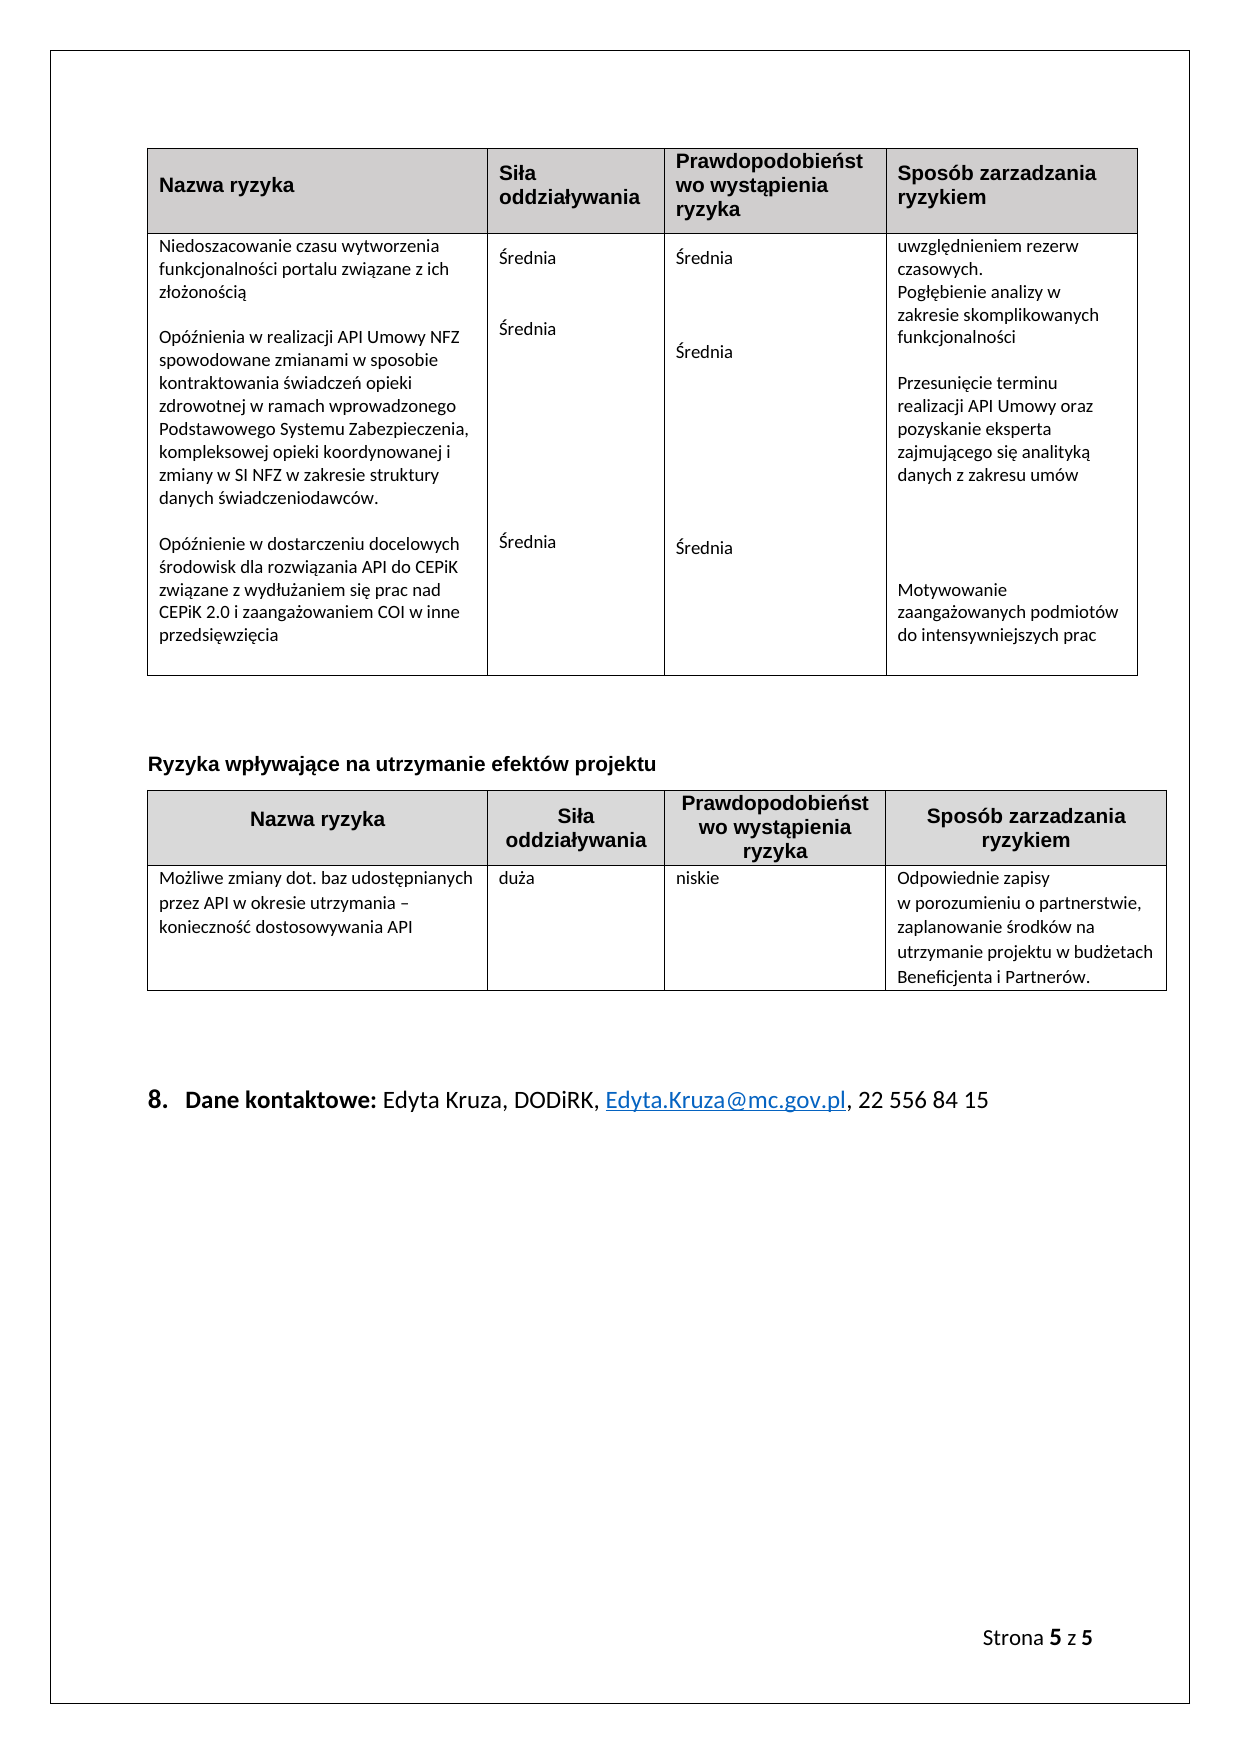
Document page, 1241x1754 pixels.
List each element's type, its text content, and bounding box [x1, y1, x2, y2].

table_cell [148, 234, 487, 674]
table_header Prawdopodobieństwo wystąpienia ryzyka [665, 791, 885, 865]
table_header Sposób zarzadzania ryzykiem [886, 791, 1166, 865]
table_cell Możliwe zmiany dot. baz udostępnianych przez API w okresie utrzymania – konieczność dostosowywania API [148, 866, 487, 990]
table_header Nazwa ryzyka [148, 791, 487, 865]
table_cell duża [488, 866, 664, 990]
table_header Siła oddziaływania [488, 791, 664, 865]
table_header Nazwa ryzyka [148, 149, 487, 233]
text Ryzyka wpływające na utrzymanie efektów projektu [148, 751, 1093, 775]
table_header Prawdopodobieństwo wystąpienia ryzyka [665, 149, 886, 233]
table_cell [665, 234, 886, 674]
table_header Sposób zarzadzania ryzykiem [887, 149, 1137, 233]
table_cell Odpowiednie zapisy w porozumieniu o partnerstwie, zaplanowanie środków na utrzymanie projektu w budżetach Beneficjenta i Partnerów. [886, 866, 1166, 990]
table_cell niskie [665, 866, 885, 990]
table_header Siła oddziaływania [488, 149, 664, 233]
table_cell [887, 234, 1137, 674]
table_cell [488, 234, 664, 674]
list Dane kontaktowe: Edyta Kruza, DODiRK, Edyta.Kruza@mc.gov.pl, 22 556 84 15 [148, 1082, 1093, 1115]
